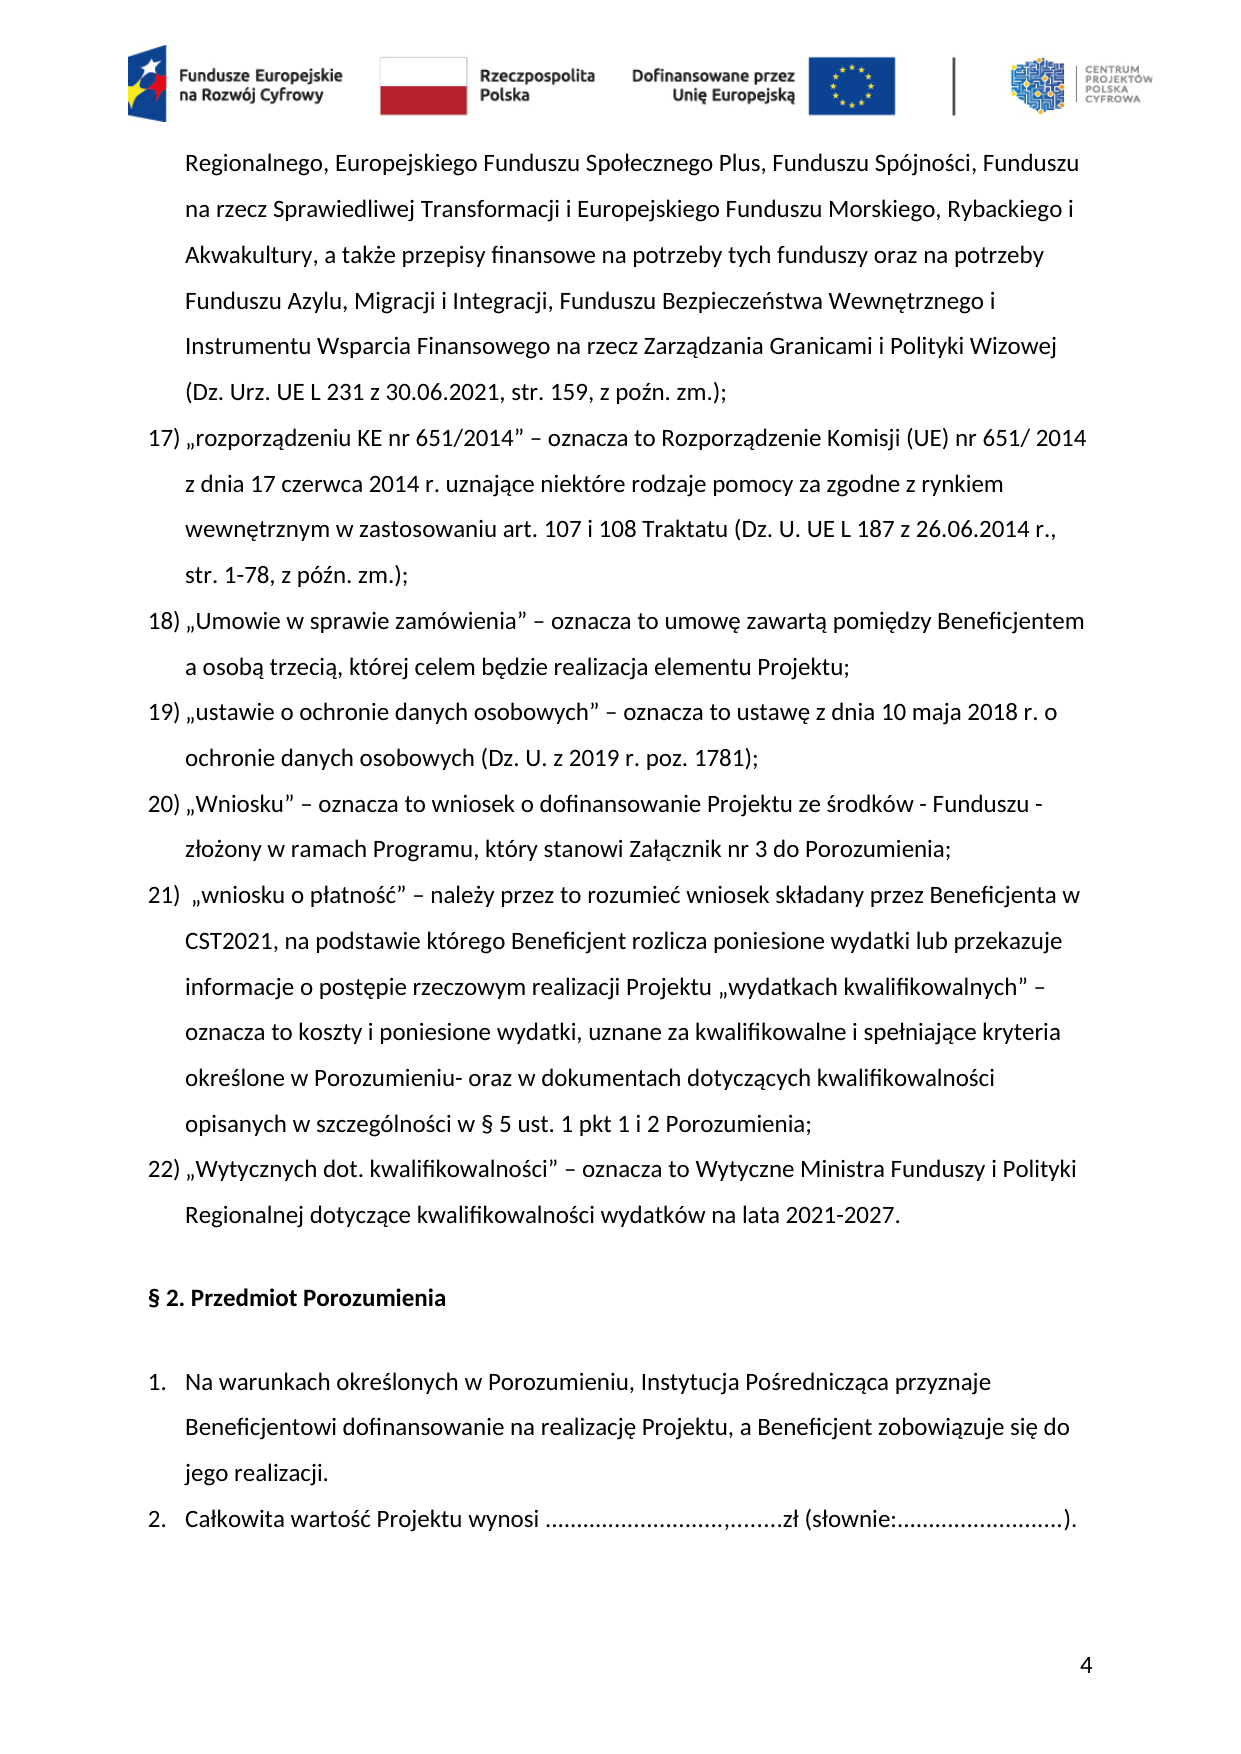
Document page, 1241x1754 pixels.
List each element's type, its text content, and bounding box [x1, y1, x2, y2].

list „Wytycznych dot. kwalifikowalności” – oznacza to Wytyczne Ministra Funduszy i Polityki Regionalnej dotyczące kwalifikowalności wydatków na lata 2021-2027. [148, 1154, 1093, 1230]
list „Umowie w sprawie zamówienia” – oznacza to umowę zawartą pomiędzy Beneficjentem a osobą trzecią, której celem będzie realizacja elementu Projektu; [148, 605, 1093, 681]
list „wniosku o płatność” – należy przez to rozumieć wniosek składany przez Beneficjenta w CST2021, na podstawie którego Beneficjent rozlicza poniesione wydatki lub przekazuje informacje o postępie rzeczowym realizacji Projektu „wydatkach kwalifikowalnych” – oznacza to koszty i poniesione wydatki, uznane za kwalifikowalne i spełniające kryteria określone w Porozumieniu- oraz w dokumentach dotyczących kwalifikowalności opisanych w szczególności w § 5 ust. 1 pkt 1 i 2 Porozumienia; [148, 879, 1093, 1138]
picture [128, 45, 1153, 122]
list Na warunkach określonych w Porozumieniu, Instytucja Pośrednicząca przyznaje Beneficjentowi dofinansowanie na realizację Projektu, a Beneficjent zobowiązuje się do jego realizacji. [148, 1366, 1093, 1488]
list Całkowita wartość Projektu wynosi , zł (słownie: ). [148, 1503, 1093, 1533]
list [148, 148, 1093, 407]
subtitle § 2. Przedmiot Porozumienia [148, 1283, 1093, 1313]
list „Wniosku” – oznacza to wniosek o dofinansowanie Projektu ze środków - Funduszu - złożony w ramach Programu, który stanowi Załącznik nr 3 do Porozumienia; [148, 788, 1093, 864]
list „ustawie o ochronie danych osobowych” – oznacza to ustawę z dnia 10 maja 2018 r. o ochronie danych osobowych (Dz. U. z 2019 r. poz. 1781); [148, 696, 1093, 773]
list „rozporządzeniu KE nr 651/2014” – oznacza to Rozporządzenie Komisji (UE) nr 651/ 2014 z dnia 17 czerwca 2014 r. uznające niektóre rodzaje pomocy za zgodne z rynkiem wewnętrznym w zastosowaniu art. 107 i 108 Traktatu (Dz. U. UE L 187 z 26.06.2014 r., str. 1-78, z późn. zm.); [148, 422, 1093, 590]
